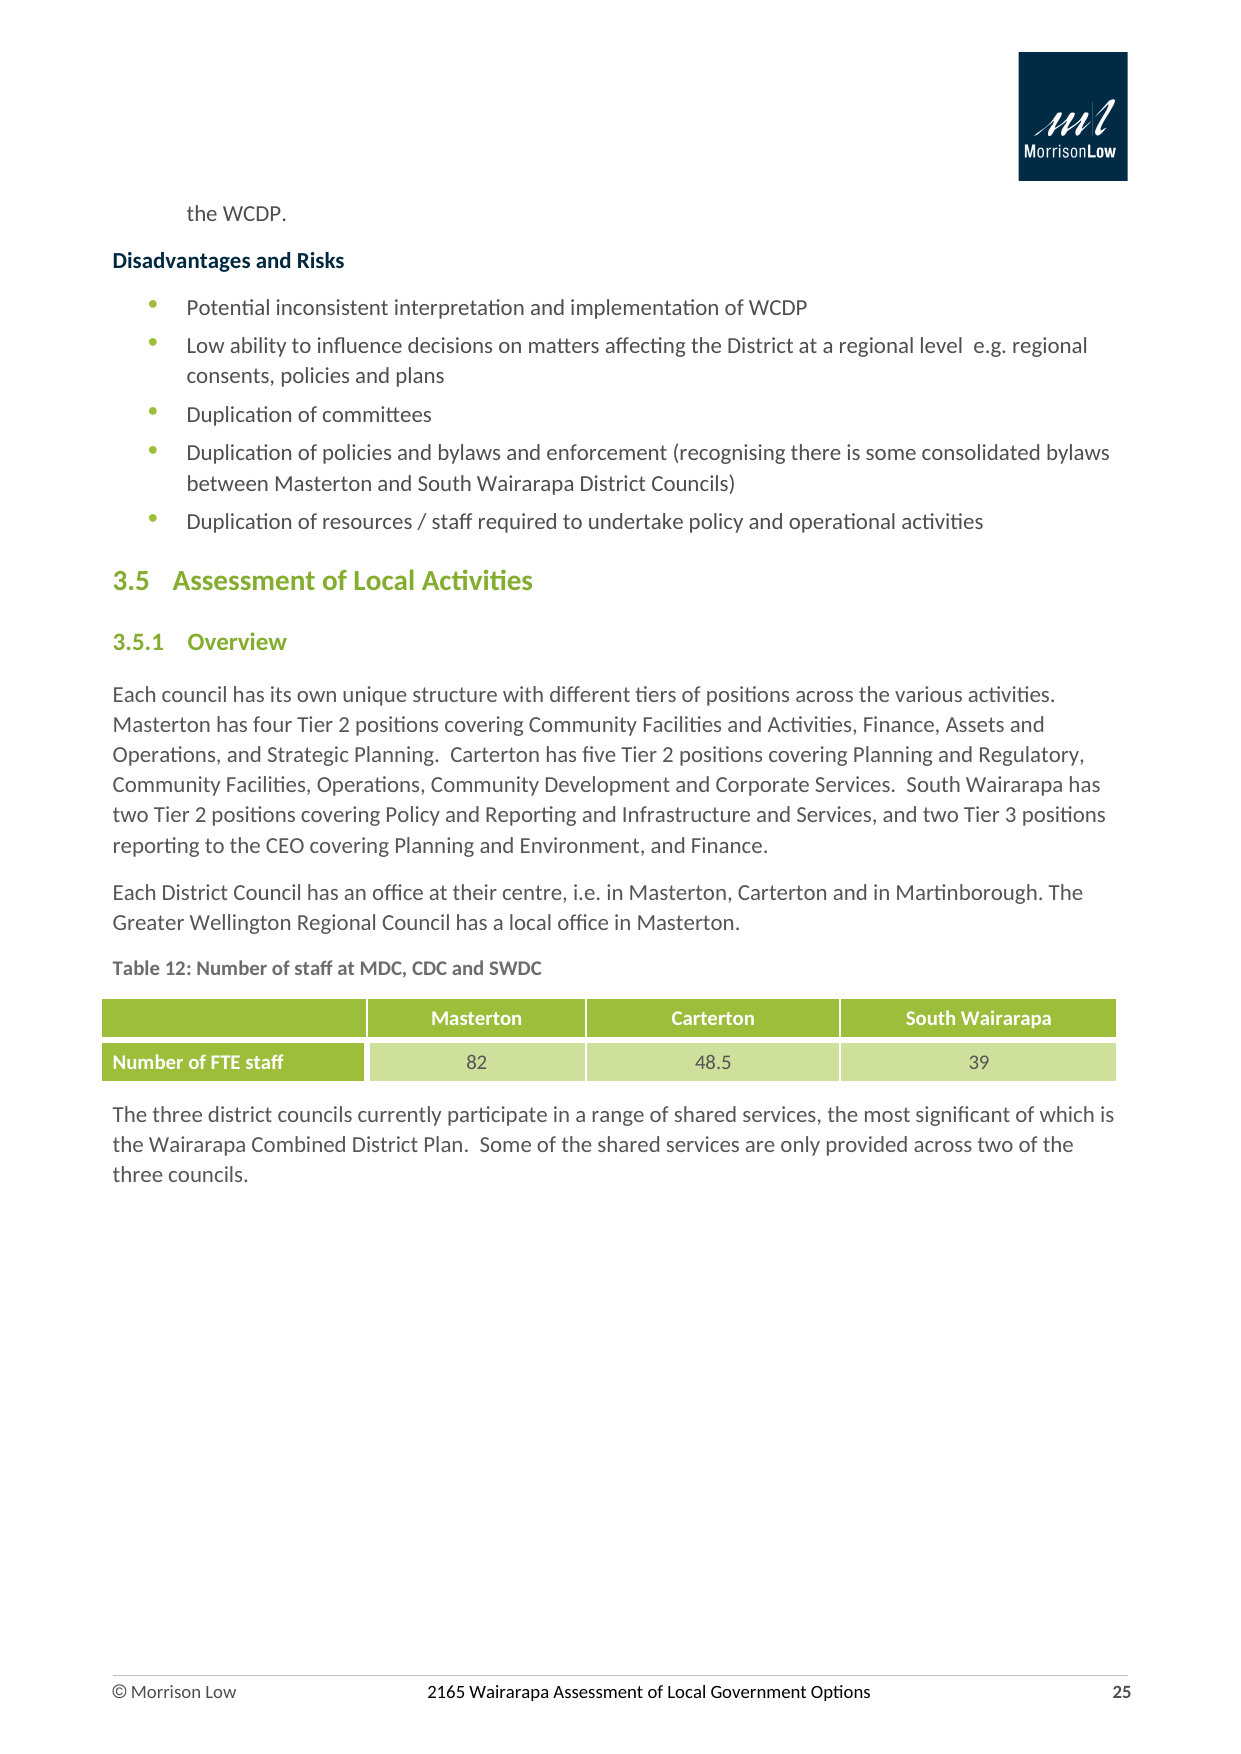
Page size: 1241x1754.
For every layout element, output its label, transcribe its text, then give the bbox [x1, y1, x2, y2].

text The three district councils currently participate in a range of shared services, the most significant of which is the Wairarapa Combined District Plan. Some of the shared services are only provided across two of the three councils. [112, 1100, 1128, 1188]
table_cell Number of FTE staff [102, 1043, 364, 1081]
text Each District Council has an office at their centre, i.e. in Masterton, Carterton and in Martinborough. The Greater Wellington Regional Council has a local office in Masterton. [112, 878, 1128, 936]
table_header South Wairarapa [841, 999, 1116, 1037]
text Low ability to influence decisions on matters affecting the District at a regional level e.g. regional consents, policies and plans [149, 331, 1128, 389]
subtitle Assessment of Local Activities [112, 562, 1128, 598]
subtitle Overview [112, 626, 1128, 656]
text Table 12: Number of staff at MDC, CDC and SWDC [112, 955, 1128, 980]
table_cell 39 [841, 1043, 1116, 1081]
text Disadvantages and Risks [112, 246, 1128, 274]
text Potential inconsistent interpretation and implementation of WCDP [149, 293, 1128, 321]
picture [1018, 52, 1128, 181]
text Each council has its own unique structure with different tiers of positions across the various activities. Masterton has four Tier 2 positions covering Community Facilities and Activities, Finance, Assets and Operations, and Strategic Planning. Carterton has five Tier 2 positions covering Planning and Regulatory, Community Facilities, Operations, Community Development and Corporate Services. South Wairarapa has two Tier 2 positions covering Policy and Reporting and Infrastructure and Services, and two Tier 3 positions reporting to the CEO covering Planning and Environment, and Finance. [112, 680, 1128, 859]
table_cell 48.5 [587, 1043, 839, 1081]
table_header Masterton [368, 999, 585, 1037]
table_header Carterton [587, 999, 839, 1037]
text Duplication of resources / staff required to undertake policy and operational activities [149, 507, 1128, 535]
text Duplication of committees [149, 400, 1128, 428]
table_cell 82 [370, 1043, 585, 1081]
text Duplication of policies and bylaws and enforcement (recognising there is some consolidated bylaws between Masterton and South Wairarapa District Councils) [149, 438, 1128, 497]
table_header [102, 999, 366, 1037]
